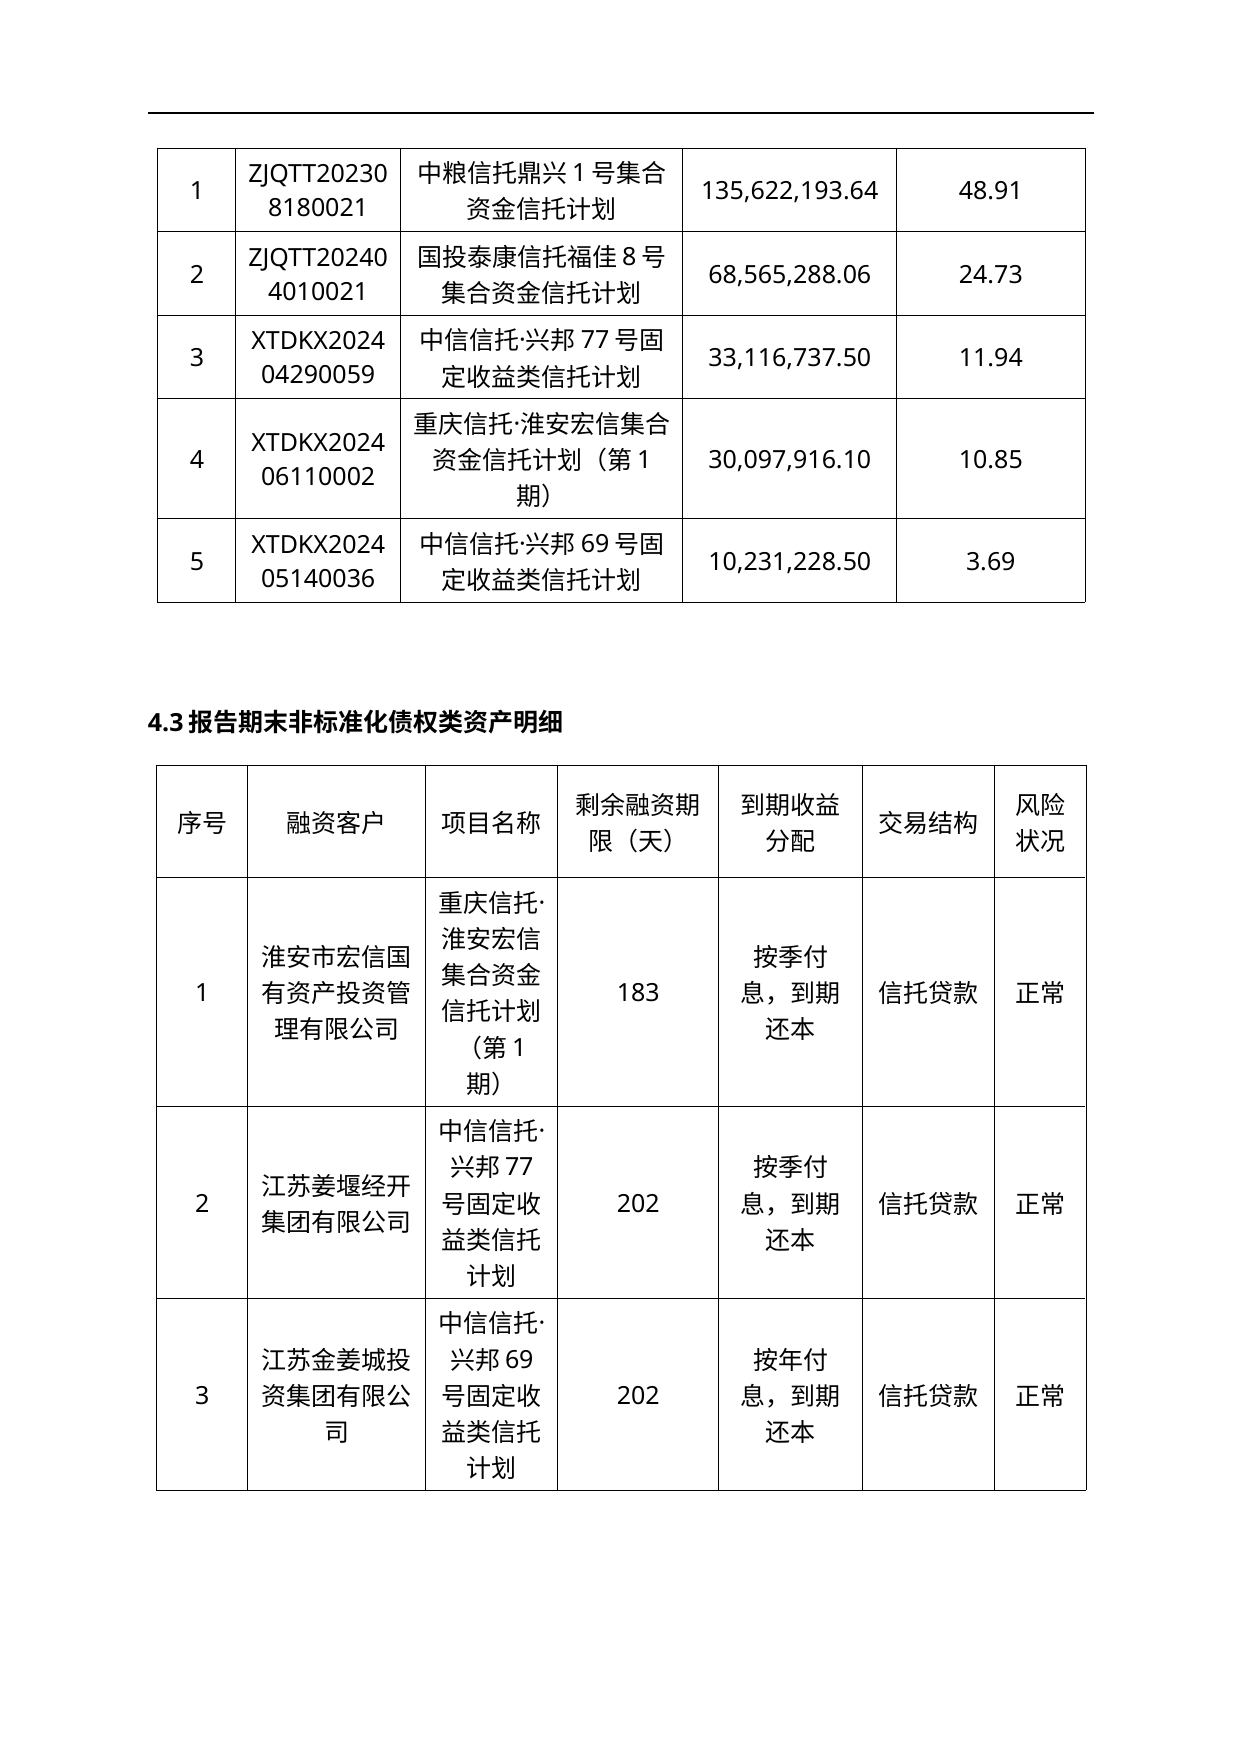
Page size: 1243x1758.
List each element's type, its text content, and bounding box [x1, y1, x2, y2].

table_cell 中信信托·兴邦77号固定收益类信托计划 [401, 316, 682, 398]
table_cell 48.91 [897, 149, 1085, 231]
table_cell 24.73 [897, 232, 1085, 315]
table_cell 重庆信托·淮安宏信集合资金信托计划（第1期） [426, 878, 557, 1106]
table_cell 按季付息，到期还本 [719, 878, 862, 1106]
table_header 交易结构 [863, 766, 994, 877]
table_cell 10.85 [897, 399, 1085, 518]
table_cell XTDKX202404290059 [236, 316, 400, 398]
table_cell 1 [157, 878, 247, 1106]
table_header 风险状况 [995, 766, 1086, 877]
table_header 序号 [157, 766, 247, 877]
table_cell 江苏金姜城投资集团有限公司 [248, 1299, 425, 1490]
table_cell 中信信托·兴邦69号固定收益类信托计划 [426, 1299, 557, 1490]
table_cell 3 [157, 1299, 247, 1490]
table_cell 淮安市宏信国有资产投资管理有限公司 [248, 878, 425, 1106]
table_cell 3.69 [897, 519, 1085, 602]
table_cell 按年付息，到期还本 [719, 1299, 862, 1490]
table_cell 正常 [995, 1106, 1086, 1298]
table_header 剩余融资期限（天） [558, 766, 718, 877]
table_cell 183 [558, 878, 718, 1106]
text 4.3报告期末非标准化债权类资产明细 [148, 703, 1094, 739]
table_cell 33,116,737.50 [683, 316, 896, 398]
table_cell 3 [158, 316, 235, 398]
table_cell 信托贷款 [863, 1299, 994, 1490]
table_header 项目名称 [426, 766, 557, 877]
table_cell 11.94 [897, 316, 1085, 398]
table_cell 4 [158, 399, 235, 518]
table_header 到期收益分配 [719, 766, 862, 877]
table_cell 国投泰康信托福佳8号集合资金信托计划 [401, 232, 682, 315]
table_cell 202 [558, 1107, 718, 1298]
table_cell ZJQTT202308180021 [236, 149, 400, 231]
table_cell 信托贷款 [863, 1107, 994, 1298]
table_cell 正常 [995, 1298, 1086, 1490]
table_cell 中信信托·兴邦77号固定收益类信托计划 [426, 1107, 557, 1298]
table_cell 202 [558, 1299, 718, 1490]
table_cell 中信信托·兴邦69号固定收益类信托计划 [401, 519, 682, 602]
table_cell 5 [158, 519, 235, 602]
table_cell 30,097,916.10 [683, 399, 896, 518]
table_cell 中粮信托鼎兴1号集合资金信托计划 [401, 149, 682, 231]
table_header 融资客户 [248, 766, 425, 877]
table_cell 135,622,193.64 [683, 149, 896, 231]
table_cell 江苏姜堰经开集团有限公司 [248, 1107, 425, 1298]
table_cell 1 [158, 149, 235, 231]
table_cell 正常 [995, 877, 1086, 1106]
table_cell 68,565,288.06 [683, 232, 896, 315]
table_cell 10,231,228.50 [683, 519, 896, 602]
table_cell XTDKX202406110002 [236, 399, 400, 518]
table_cell XTDKX202405140036 [236, 519, 400, 602]
table_cell 信托贷款 [863, 878, 994, 1106]
table_cell 重庆信托·淮安宏信集合资金信托计划（第1期） [401, 399, 682, 518]
table_cell 按季付息，到期还本 [719, 1107, 862, 1298]
table_cell 2 [157, 1107, 247, 1298]
table_cell 2 [158, 232, 235, 315]
table_cell ZJQTT202404010021 [236, 232, 400, 315]
